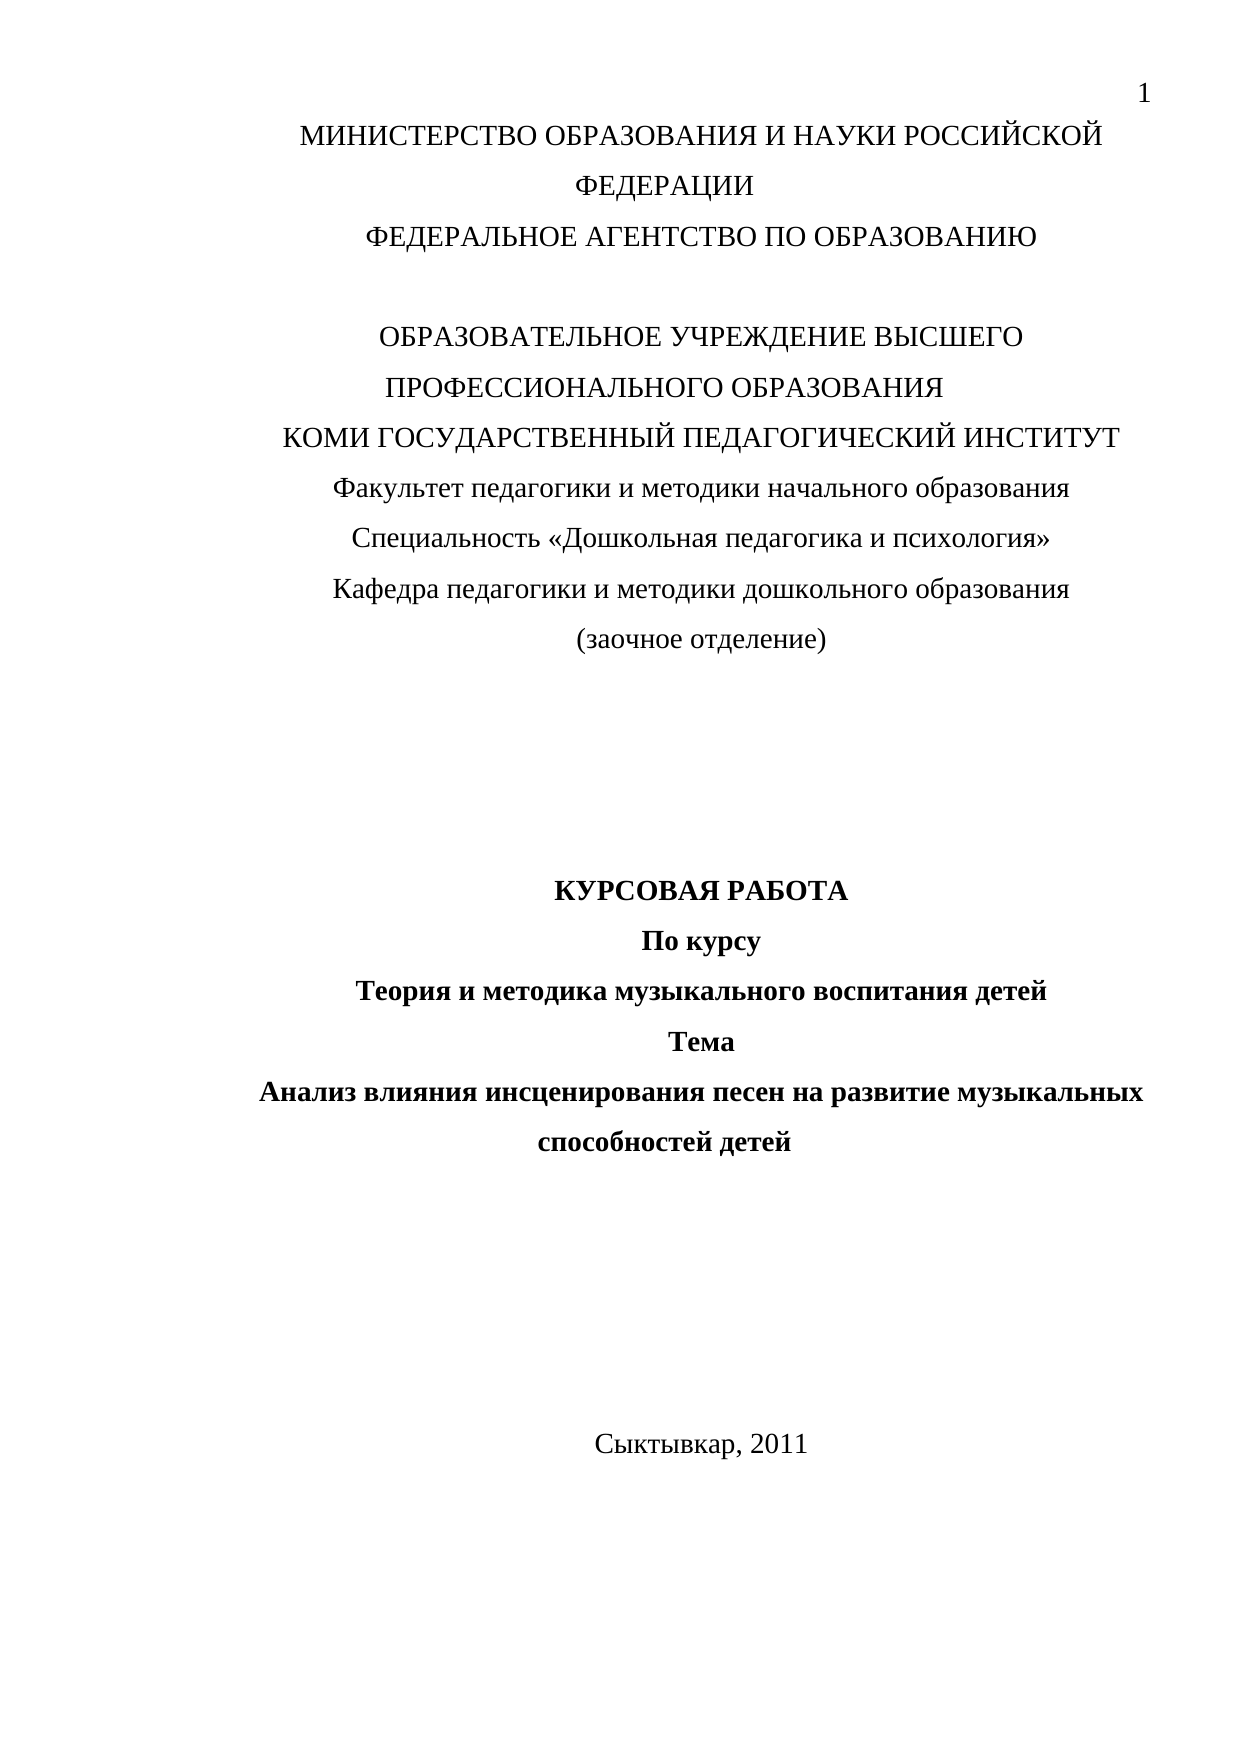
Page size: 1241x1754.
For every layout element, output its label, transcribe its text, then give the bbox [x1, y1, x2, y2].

text ФЕДЕРАЛЬНОЕ АГЕНТСТВО ПО ОБРАЗОВАНИЮ [177, 219, 1152, 252]
text ОБРАЗОВАТЕЛЬНОЕ УЧРЕЖДЕНИЕ ВЫСШЕГО ПРОФЕССИОНАЛЬНОГО ОБРАЗОВАНИЯ [177, 319, 1152, 403]
text Факультет педагогики и методики начального образования [177, 470, 1152, 504]
text Анализ влияния инсценирования песен на развитие музыкальных способностей детей [177, 1074, 1152, 1158]
text КОМИ ГОСУДАРСТВЕННЫЙ ПЕДАГОГИЧЕСКИЙ ИНСТИТУТ [177, 420, 1152, 453]
text Теория и методика музыкального воспитания детей [177, 973, 1152, 1007]
text МИНИСТЕРСТВО ОБРАЗОВАНИЯ И НАУКИ РОССИЙСКОЙ ФЕДЕРАЦИИ [177, 118, 1152, 202]
text Тема [177, 1024, 1152, 1057]
text По курсу [177, 923, 1152, 957]
text Специальность «Дошкольная педагогика и психология» [177, 521, 1152, 554]
text КУРСОВАЯ РАБОТА [177, 873, 1152, 906]
text (заочное отделение) [177, 621, 1152, 655]
text Сыктывкар, 2011 [177, 1426, 1152, 1460]
text Кафедра педагогики и методики дошкольного образования [177, 571, 1152, 604]
